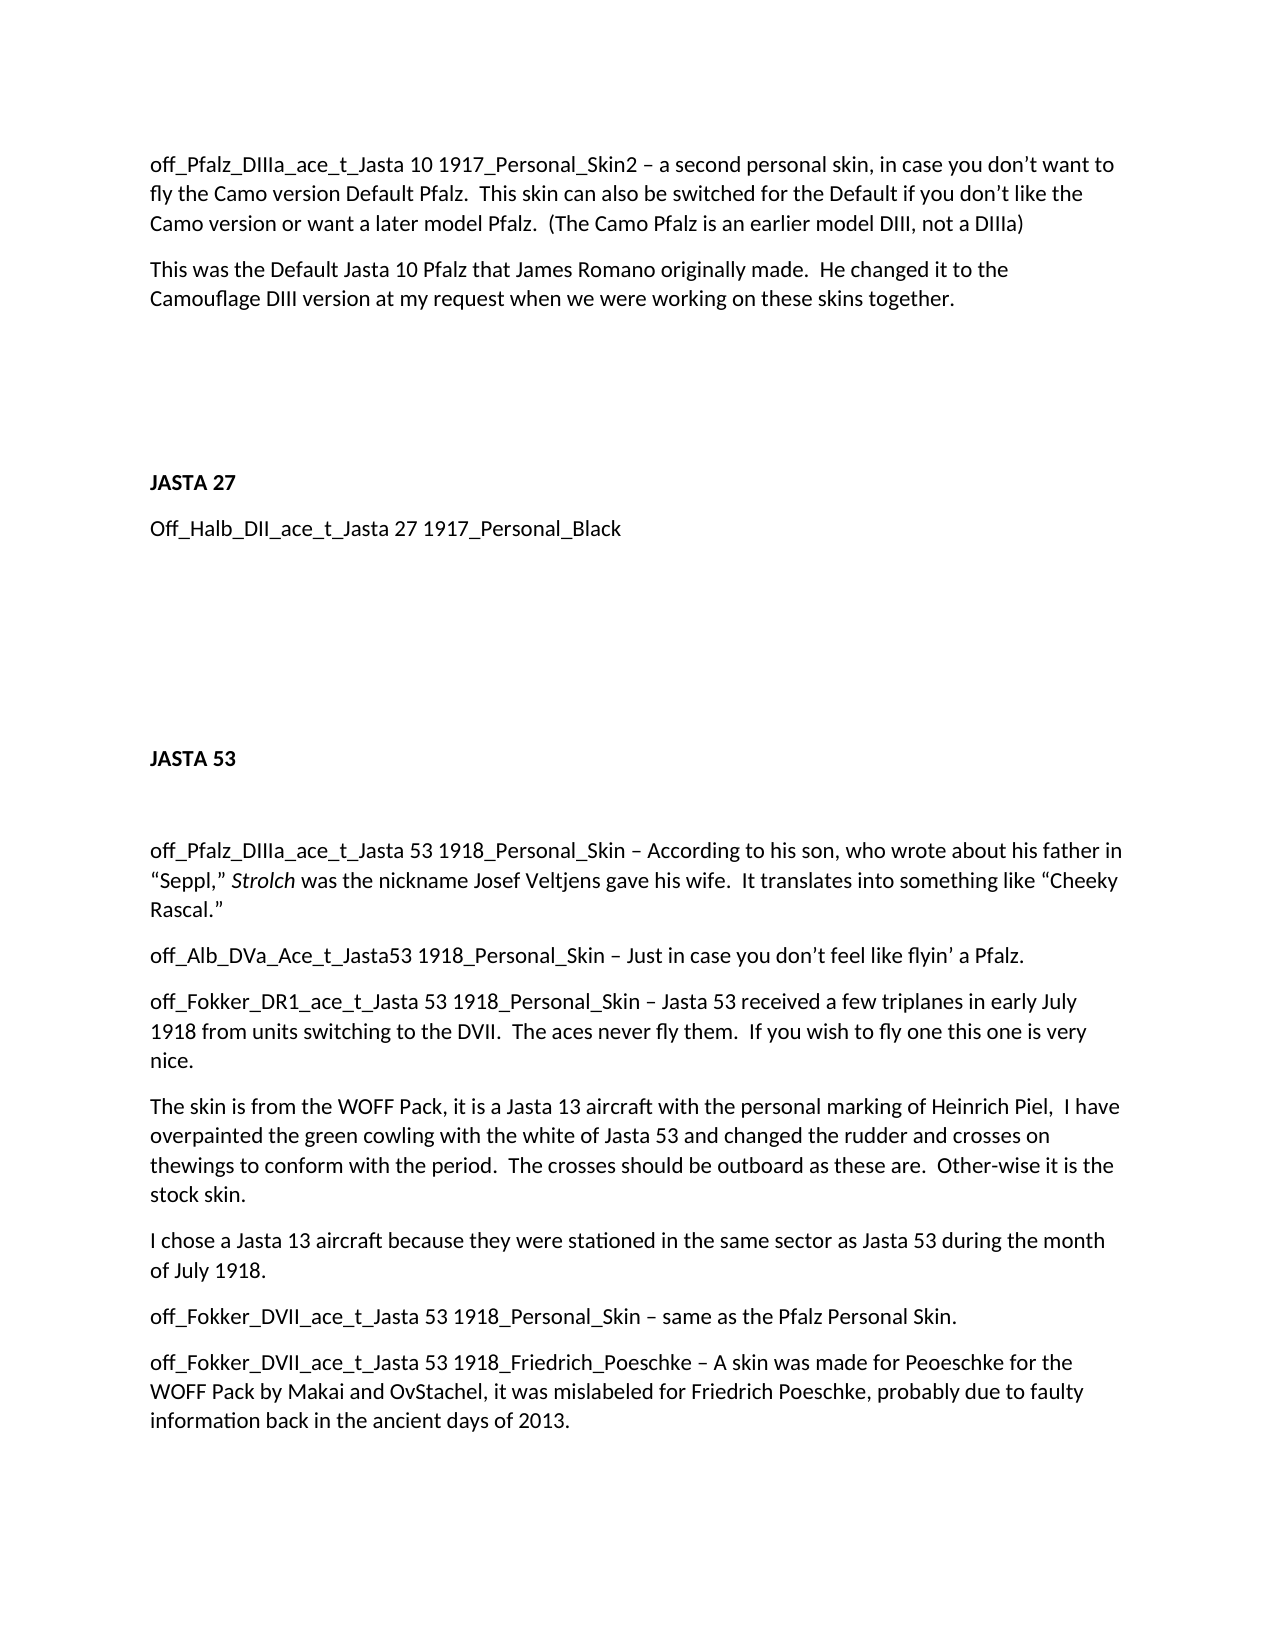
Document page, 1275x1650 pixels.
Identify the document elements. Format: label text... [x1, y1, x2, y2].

text off_Pfalz_DIIIa_ace_t_Jasta 53 1918_Personal_Skin – According to his son, who wrote about his father in “Seppl,” Strolch was the nickname Josef Veltjens gave his wife. It translates into something like “Cheeky Rascal.” [150, 837, 1125, 923]
text I chose a Jasta 13 aircraft because they were stationed in the same sector as Jasta 53 during the month of July 1918. [150, 1226, 1125, 1284]
text JASTA 27 [150, 468, 1125, 496]
text off_Alb_DVa_Ace_t_Jasta53 1918_Personal_Skin – Just in case you don’t feel like flyin’ a Pfalz. [150, 941, 1125, 969]
text The skin is from the WOFF Pack, it is a Jasta 13 aircraft with the personal marking of Heinrich Piel, I have overpainted the green cowling with the white of Jasta 53 and changed the rudder and crosses on thewings to conform with the period. The crosses should be outboard as these are. Other-wise it is the stock skin. [150, 1092, 1125, 1208]
text off_Fokker_DVII_ace_t_Jasta 53 1918_Friedrich_Poeschke – A skin was made for Peoeschke for the WOFF Pack by Makai and OvStachel, it was mislabeled for Friedrich Poeschke, probably due to faulty information back in the ancient days of 2013. [150, 1348, 1125, 1435]
text off_Pfalz_DIIIa_ace_t_Jasta 10 1917_Personal_Skin2 – a second personal skin, in case you don’t want to fly the Camo version Default Pfalz. This skin can also be switched for the Default if you don’t like the Camo version or want a later model Pfalz. (The Camo Pfalz is an earlier model DIII, not a DIIIa) [150, 150, 1125, 237]
text off_Fokker_DVII_ace_t_Jasta 53 1918_Personal_Skin – same as the Pfalz Personal Skin. [150, 1302, 1125, 1330]
text JASTA 53 [150, 744, 1125, 773]
text off_Fokker_DR1_ace_t_Jasta 53 1918_Personal_Skin – Jasta 53 received a few triplanes in early July 1918 from units switching to the DVII. The aces never fly them. If you wish to fly one this one is very nice. [150, 987, 1125, 1074]
text This was the Default Jasta 10 Pfalz that James Romano originally made. He changed it to the Camouflage DIII version at my request when we were working on these skins together. [150, 255, 1125, 312]
text Off_Halb_DII_ace_t_Jasta 27 1917_Personal_Black [150, 514, 1125, 542]
